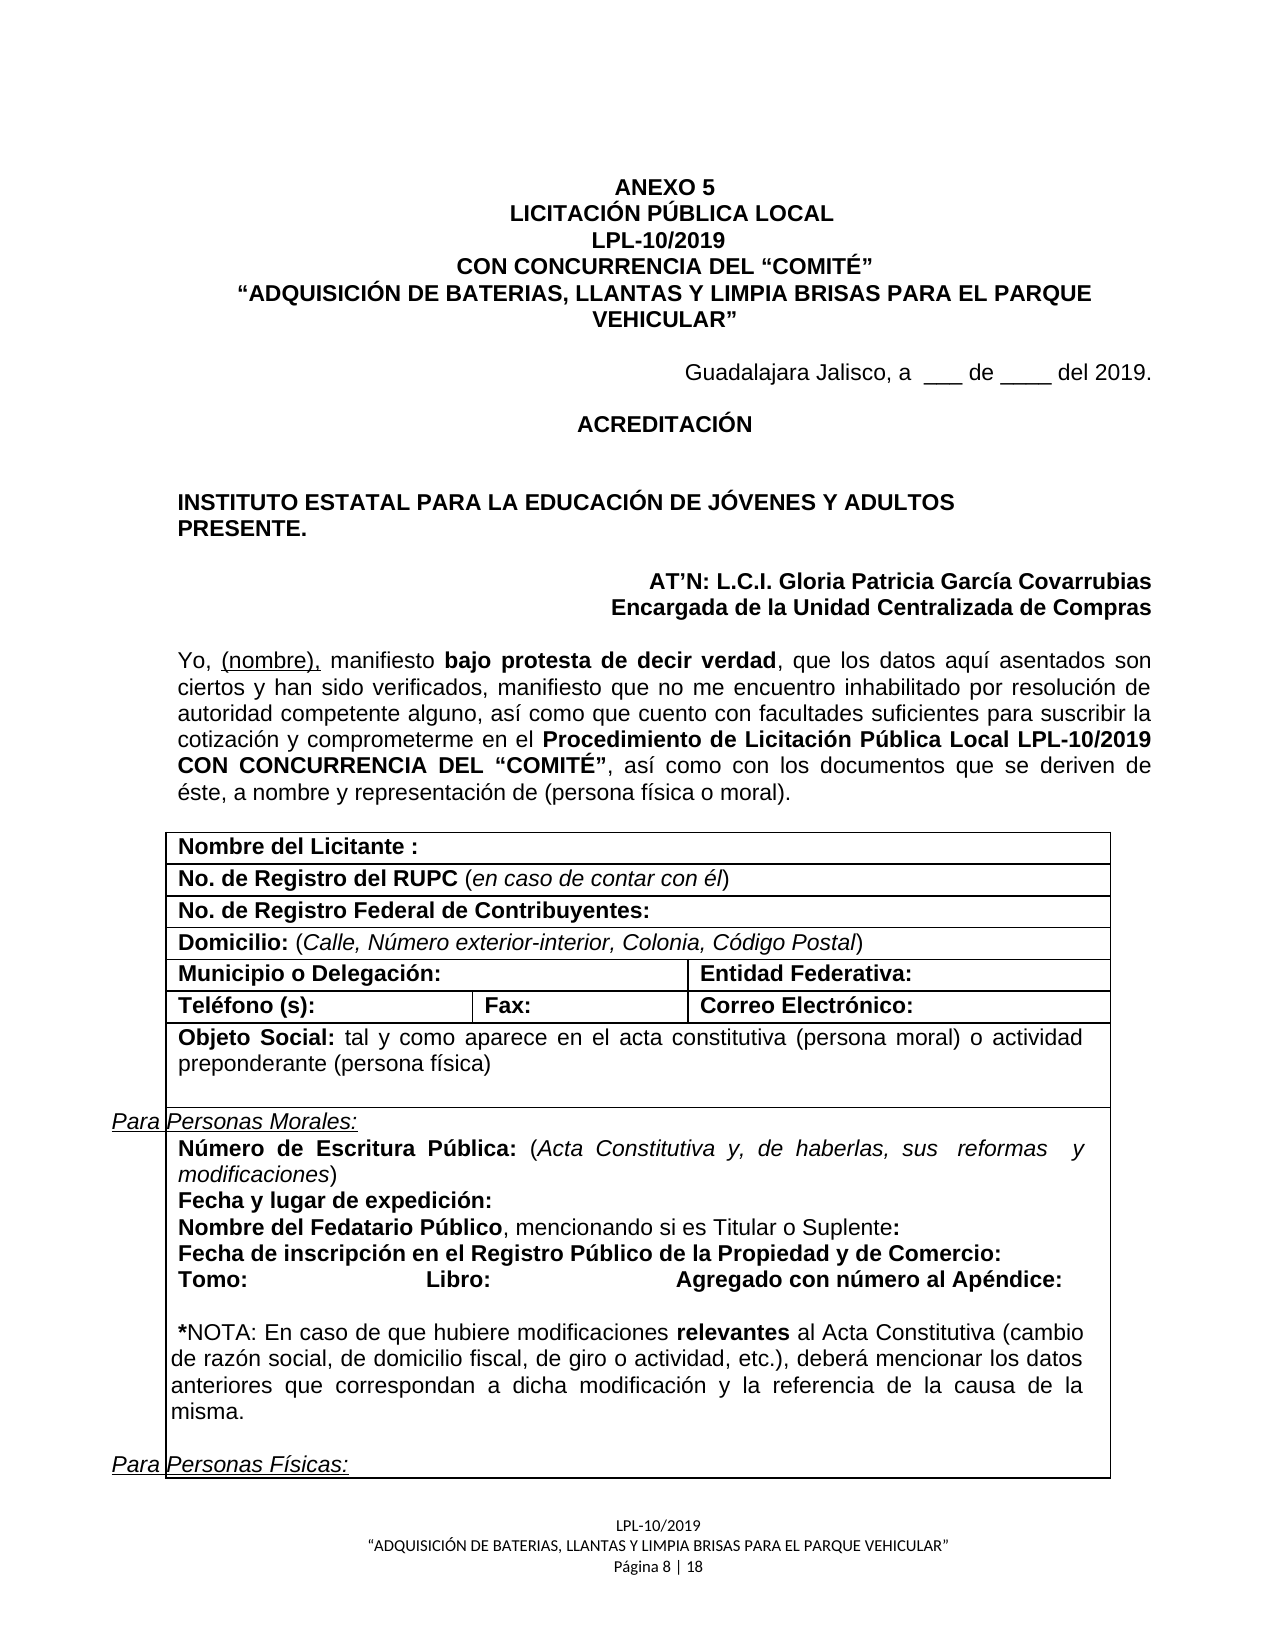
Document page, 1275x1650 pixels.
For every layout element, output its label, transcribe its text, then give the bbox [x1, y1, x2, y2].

text Guadalajara Jalisco, a ___ de ____ del 2019. [177, 358, 1152, 385]
table_cell Entidad Federativa: [689, 960, 1110, 990]
table_cell Correo Electrónico: [689, 992, 1110, 1022]
table_header Nombre del Licitante : [167, 833, 1110, 863]
table_cell Fax: [473, 992, 687, 1022]
table_cell Municipio o Delegación: [167, 960, 687, 990]
text Encargada de la Unidad Centralizada de Compras [177, 594, 1152, 621]
text “ADQUISICIÓN DE BATERIAS, LLANTAS Y LIMPIA BRISAS PARA EL PARQUE VEHICULAR” [177, 279, 1152, 332]
text ACREDITACIÓN [177, 411, 1152, 438]
text ANEXO 5 [177, 174, 1152, 200]
text INSTITUTO ESTATAL PARA LA EDUCACIÓN DE JÓVENES Y ADULTOS [177, 489, 1152, 515]
text AT’N: L.C.I. Gloria Patricia García Covarrubias [177, 568, 1152, 594]
text LICITACIÓN PÚBLICA LOCAL [177, 200, 1167, 227]
text PRESENTE. [177, 515, 1152, 542]
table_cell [167, 1108, 1110, 1477]
text CON CONCURRENCIA DEL “COMITÉ” [177, 253, 1152, 279]
text Yo, (nombre), manifiesto bajo protesta de decir verdad, que los datos aquí asentados son ciertos y han sido verificados, manifiesto que no me encuentro inhabilitado por resolución de autoridad competente alguno, así como que cuento con facultades suficientes para suscribir la cotización y comprometerme en el Procedimiento de Licitación Pública Local LPL-10/2019 CON CONCURRENCIA DEL “COMITÉ”, así como con los documentos que se deriven de éste, a nombre y representación de (persona física o moral). [177, 647, 1152, 805]
table_cell No. de Registro del RUPC (en caso de contar con él) [167, 865, 1110, 895]
table_cell Objeto Social: tal y como aparece en el acta constitutiva (persona moral) o actividad preponderante (persona física) [167, 1024, 1110, 1107]
table_cell Teléfono (s): [167, 992, 472, 1022]
text LPL-10/2019 [177, 227, 1152, 253]
table_cell No. de Registro Federal de Contribuyentes: [167, 897, 1110, 927]
table_cell Domicilio: (Calle, Número exterior-interior, Colonia, Código Postal) [167, 928, 1110, 959]
